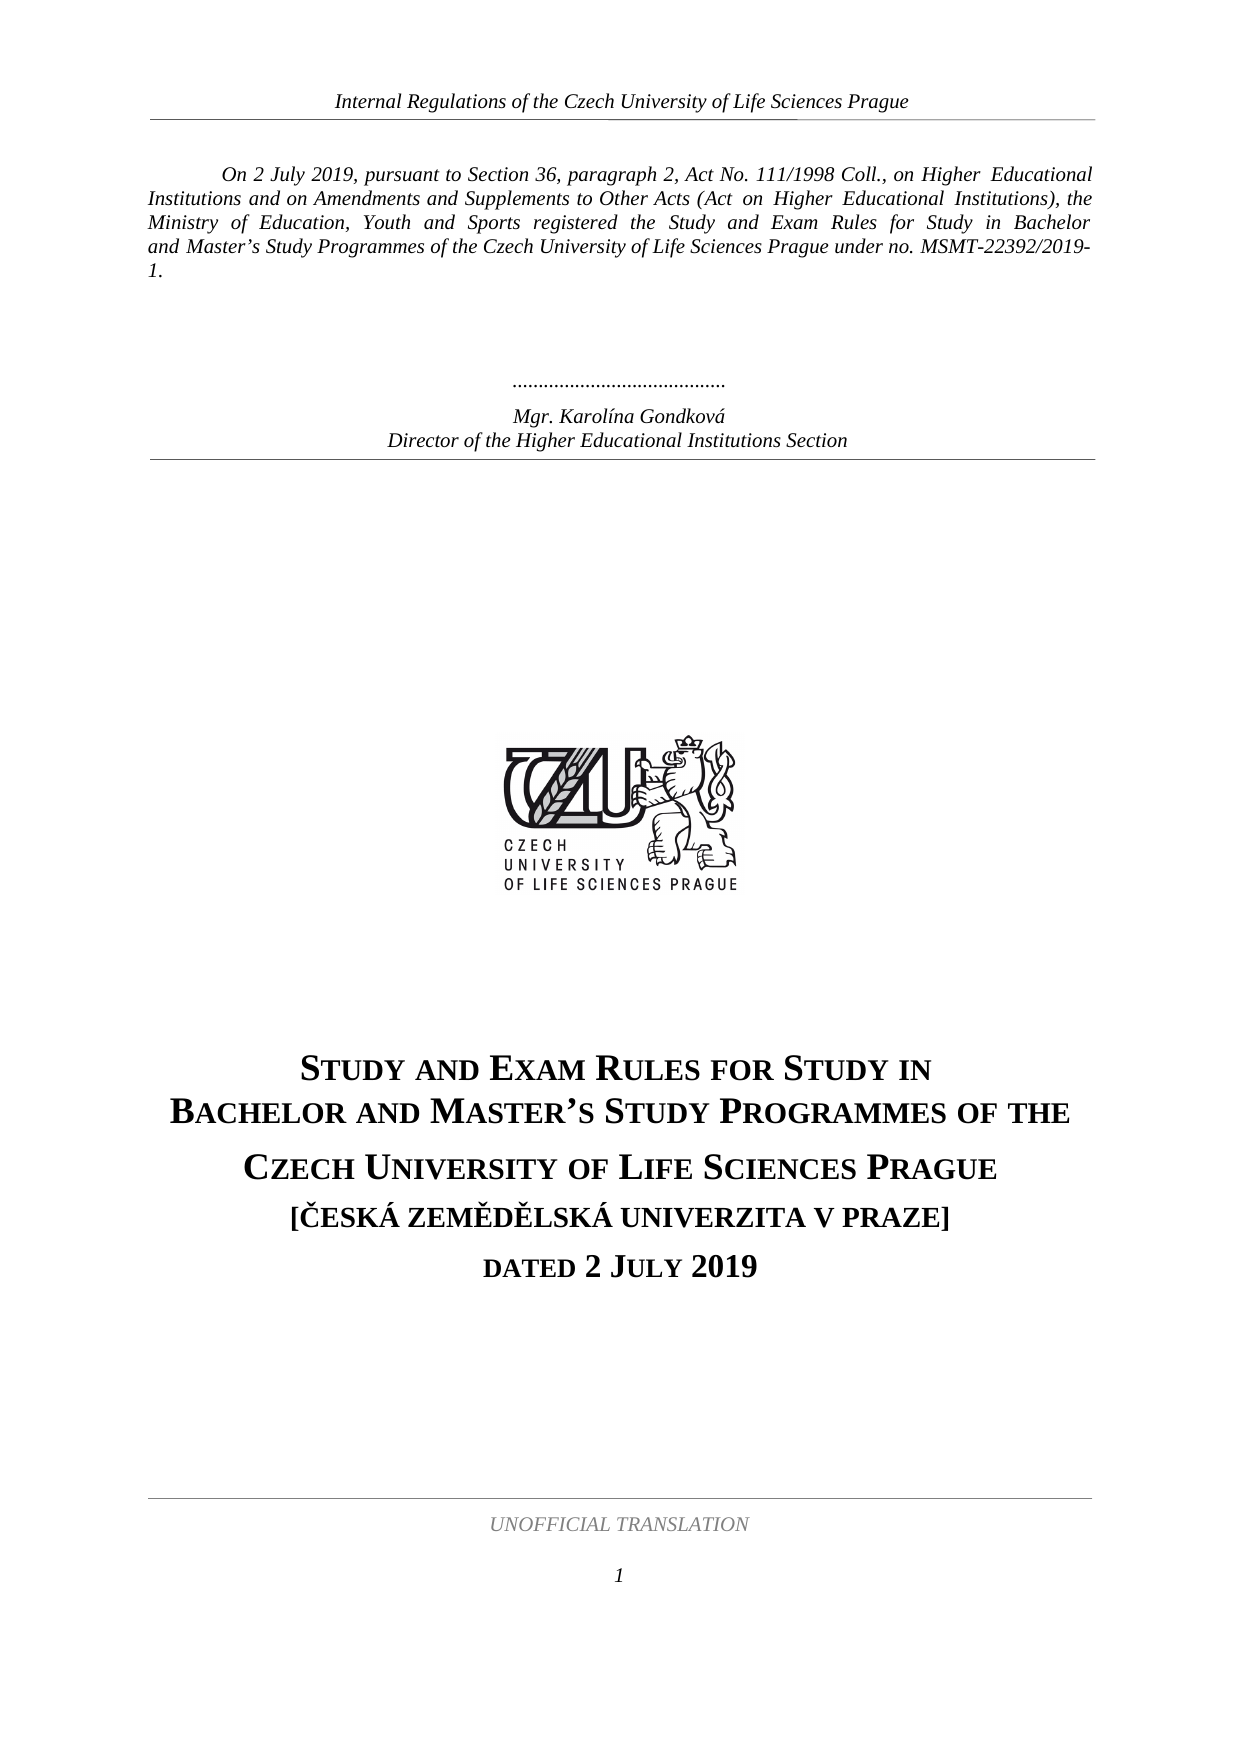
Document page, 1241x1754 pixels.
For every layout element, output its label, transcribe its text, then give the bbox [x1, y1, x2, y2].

text dated 2 July 2019 [148, 1246, 1092, 1284]
text Czech University of Life Sciences Prague [148, 1144, 1092, 1187]
text UNOFFICIAL TRANSLATION [148, 1512, 1092, 1536]
text [ČESKÁ ZEMĚDĚLSKÁ UNIVERZITA V PRAZE] [148, 1200, 1092, 1233]
text Study and Exam Rules for Study in Bachelor and Master’s Study Programmes of the [148, 1045, 1092, 1132]
picture [495, 732, 745, 895]
